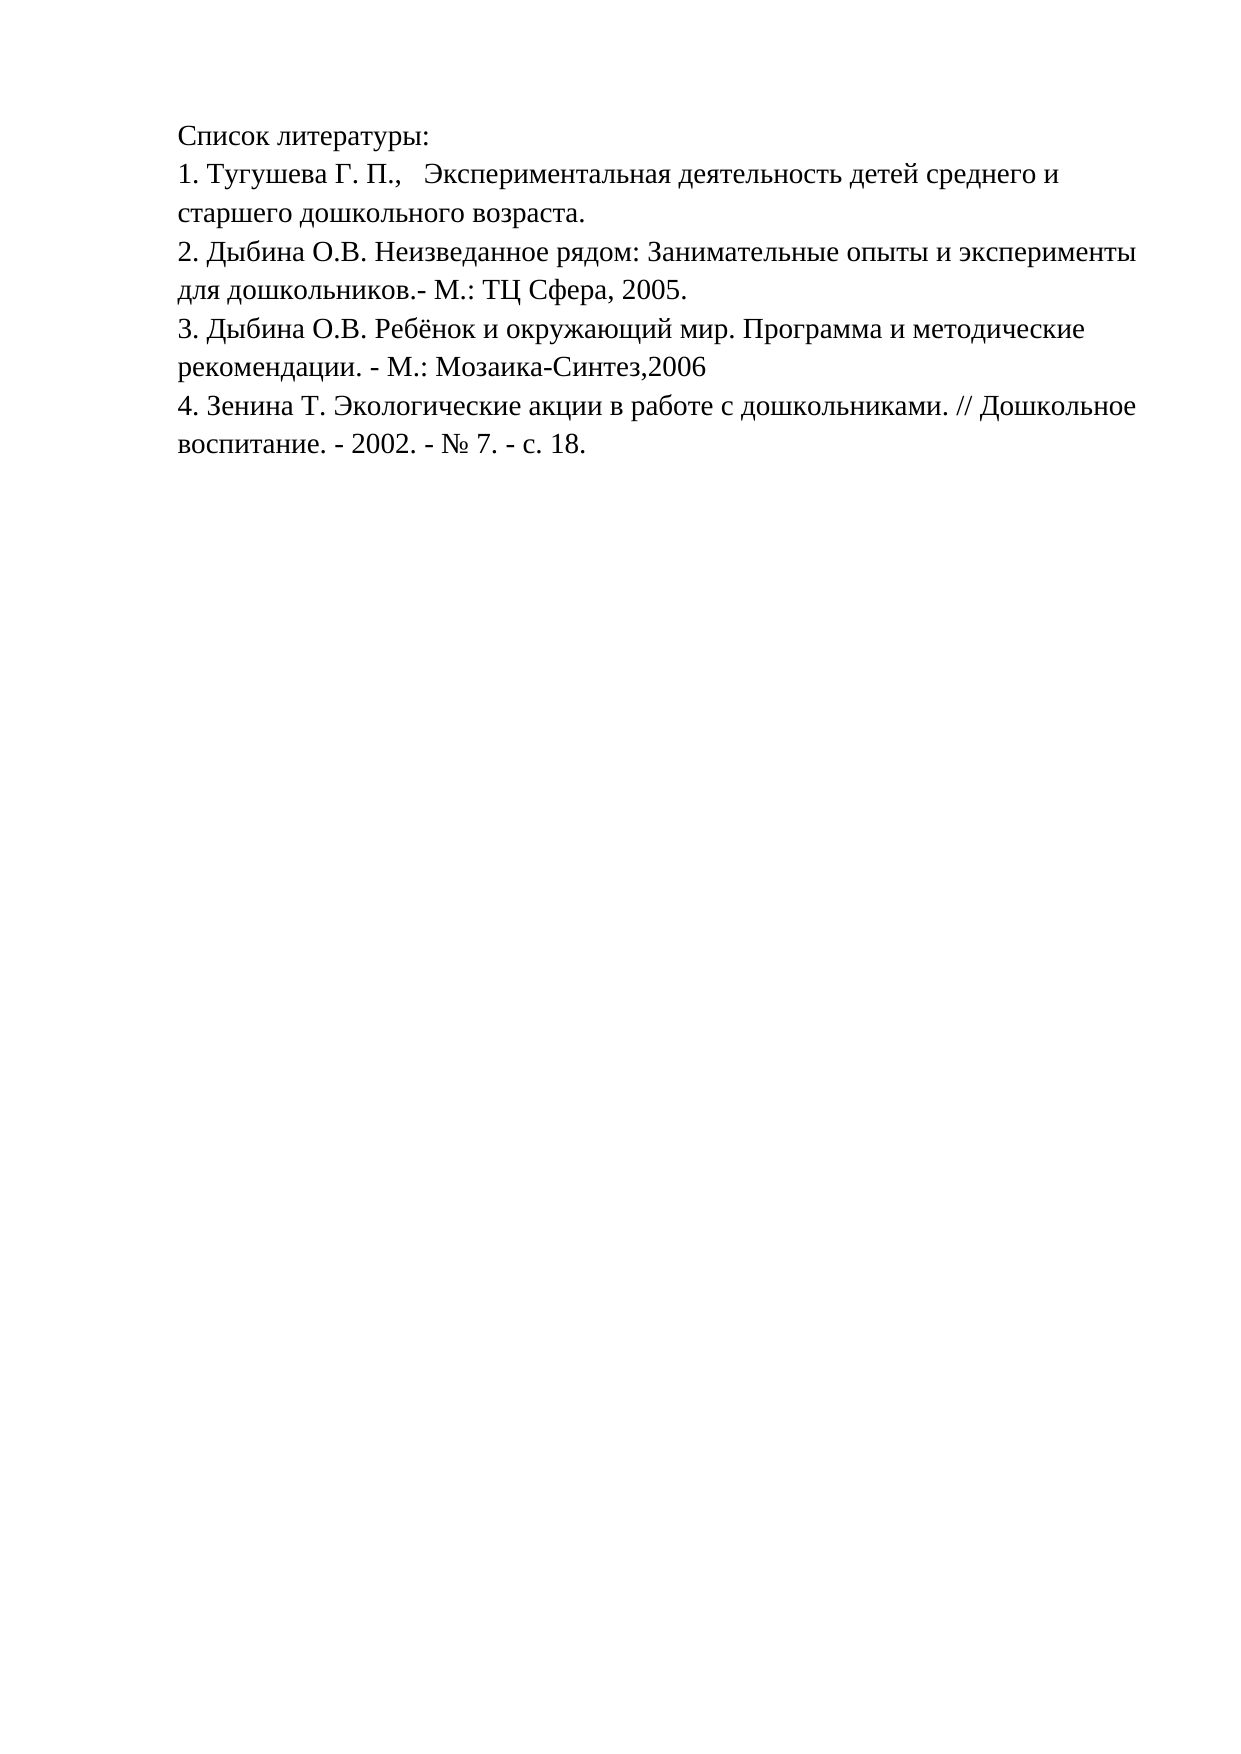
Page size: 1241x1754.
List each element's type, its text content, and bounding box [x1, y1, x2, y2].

text 4. Зенина Т. Экологические акции в работе с дошкольниками. // Дошкольное воспитание. - 2002. - № 7. - с. 18. [177, 388, 1152, 460]
text 2. Дыбина О.В. Неизведанное рядом: Занимательные опыты и эксперименты для дошкольников.- М.: ТЦ Сфера, 2005. [177, 234, 1152, 306]
text 3. Дыбина О.В. Ребёнок и окружающий мир. Программа и методические рекомендации. - М.: Мозаика-Синтез,2006 [177, 311, 1152, 383]
text 1. Тугушева Г. П., Экспериментальная деятельность детей среднего и старшего дошкольного возраста. [177, 157, 1152, 229]
text Список литературы: [177, 118, 1152, 152]
